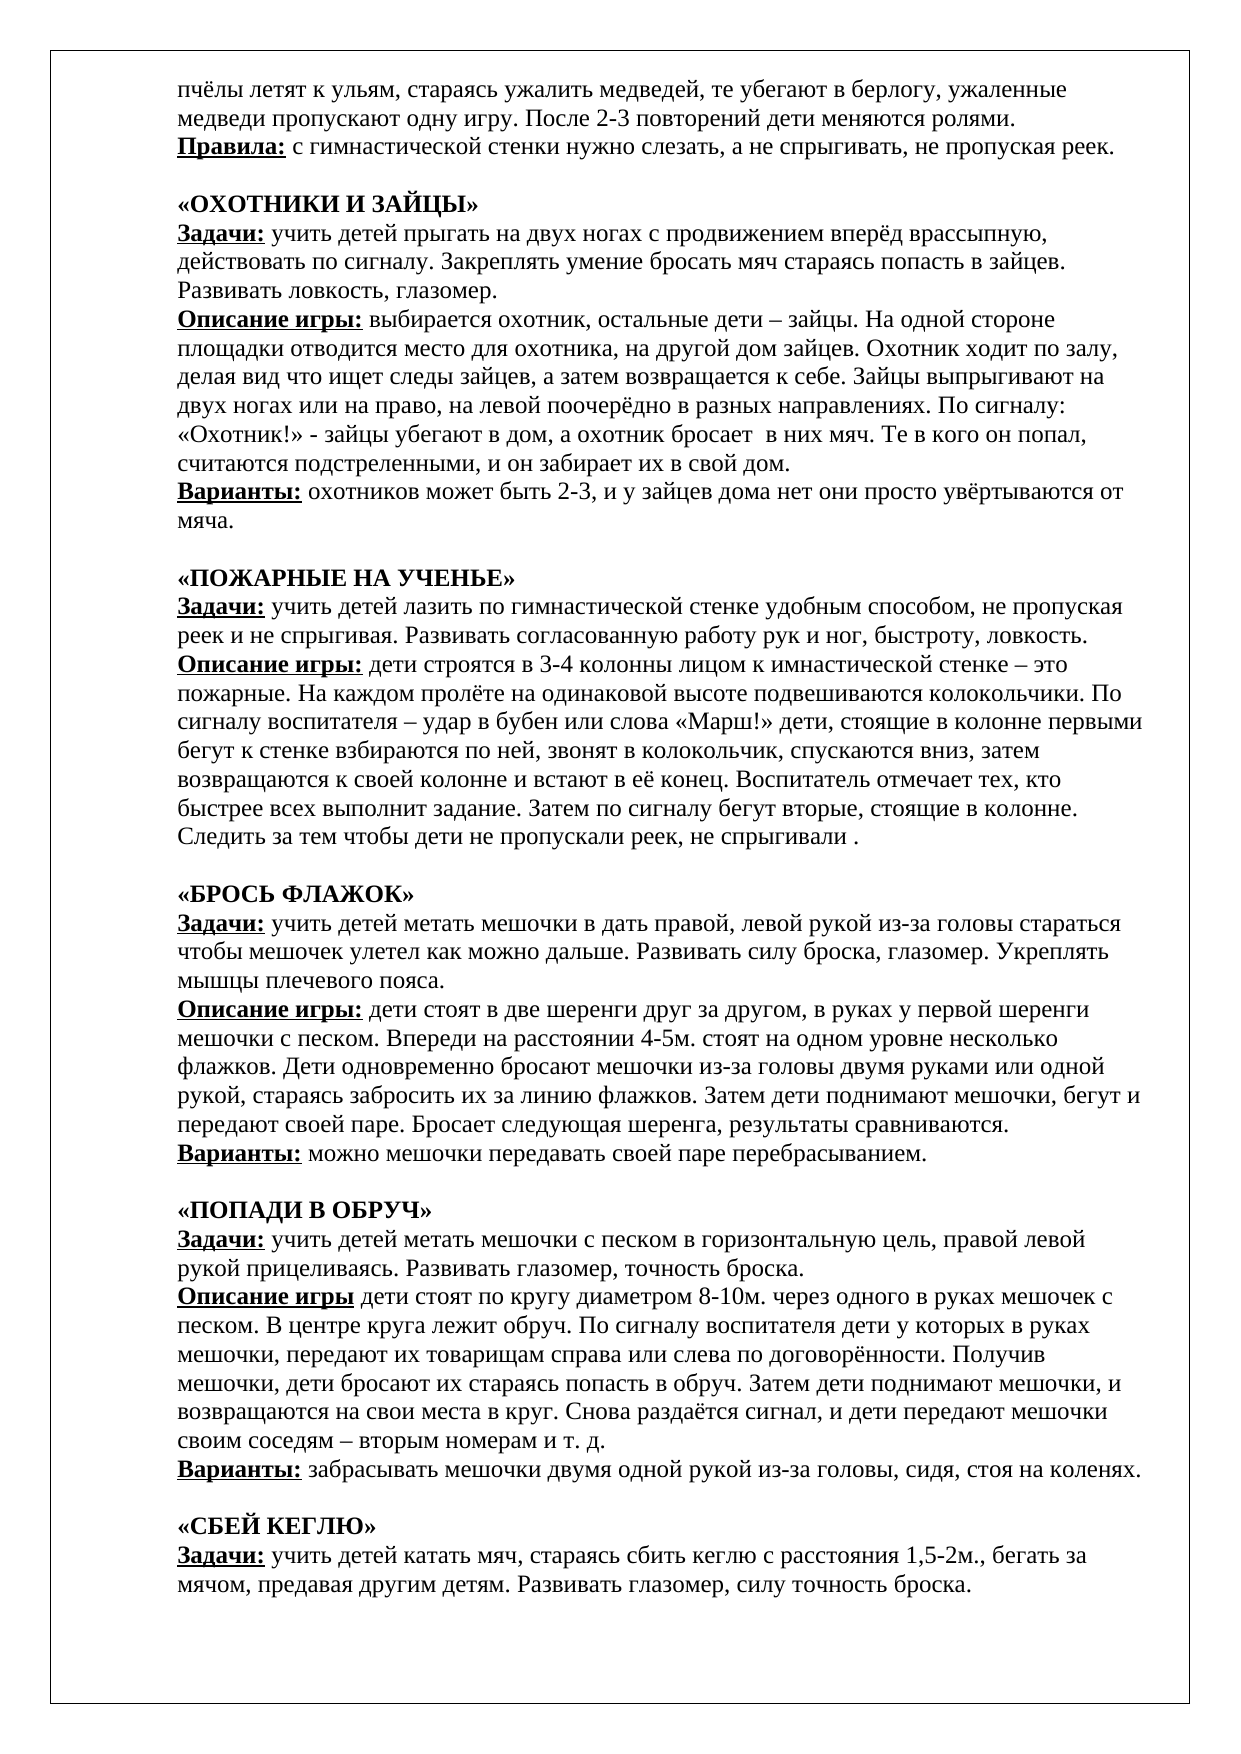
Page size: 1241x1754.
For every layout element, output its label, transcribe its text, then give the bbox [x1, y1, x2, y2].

text «ПОЖАРНЫЕ НА УЧЕНЬЕ» [177, 563, 1152, 591]
text Задачи: учить детей метать мешочки с песком в горизонтальную цель, правой левой рукой прицеливаясь. Развивать глазомер, точность броска. [177, 1224, 1152, 1281]
text «БРОСЬ ФЛАЖОК» [177, 879, 1152, 908]
text «СБЕЙ КЕГЛЮ» [177, 1511, 1152, 1540]
text Задачи: учить детей лазить по гимнастической стенке удобным способом, не пропуская реек и не спрыгивая. Развивать согласованную работу рук и ног, быстроту, ловкость. [177, 591, 1152, 649]
text Задачи: учить детей катать мяч, стараясь сбить кеглю с расстояния 1,5-2м., бегать за мячом, предавая другим детям. Развивать глазомер, силу точность броска. [177, 1540, 1152, 1598]
text «ОХОТНИКИ И ЗАЙЦЫ» [177, 189, 1152, 218]
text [177, 74, 1152, 131]
text Описание игры: выбирается охотник, остальные дети – зайцы. На одной стороне площадки отводится место для охотника, на другой дом зайцев. Охотник ходит по залу, делая вид что ищет следы зайцев, а затем возвращается к себе. Зайцы выпрыгивают на двух ногах или на право, на левой поочерёдно в разных направлениях. По сигналу: «Охотник!» - зайцы убегают в дом, а охотник бросает в них мяч. Те в кого он попал, считаются подстреленными, и он забирает их в свой дом. [177, 304, 1152, 476]
text Правила: с гимнастической стенки нужно слезать, а не спрыгивать, не пропуская реек. [177, 131, 1152, 160]
text Задачи: учить детей метать мешочки в дать правой, левой рукой из-за головы стараться чтобы мешочек улетел как можно дальше. Развивать силу броска, глазомер. Укреплять мышцы плечевого пояса. [177, 908, 1152, 994]
text Варианты: охотников может быть 2-3, и у зайцев дома нет они просто увёртываются от мяча. [177, 476, 1152, 534]
text Описание игры: дети стоят в две шеренги друг за другом, в руках у первой шеренги мешочки с песком. Впереди на расстоянии 4-5м. стоят на одном уровне несколько флажков. Дети одновременно бросают мешочки из-за головы двумя руками или одной рукой, стараясь забросить их за линию флажков. Затем дети поднимают мешочки, бегут и передают своей паре. Бросает следующая шеренга, результаты сравниваются. [177, 994, 1152, 1138]
text Описание игры: дети строятся в 3-4 колонны лицом к имнастической стенке – это пожарные. На каждом пролёте на одинаковой высоте подвешиваются колокольчики. По сигналу воспитателя – удар в бубен или слова «Марш!» дети, стоящие в колонне первыми бегут к стенке взбираются по ней, звонят в колокольчик, спускаются вниз, затем возвращаются к своей колонне и встают в её конец. Воспитатель отмечает тех, кто быстрее всех выполнит задание. Затем по сигналу бегут вторые, стоящие в колонне. Следить за тем чтобы дети не пропускали реек, не спрыгивали . [177, 649, 1152, 850]
text Варианты: можно мешочки передавать своей паре перебрасыванием. [177, 1138, 1152, 1166]
text «ПОПАДИ В ОБРУЧ» [177, 1195, 1152, 1224]
text Задачи: учить детей прыгать на двух ногах с продвижением вперёд врассыпную, действовать по сигналу. Закреплять умение бросать мяч стараясь попасть в зайцев. Развивать ловкость, глазомер. [177, 218, 1152, 304]
text Описание игры дети стоят по кругу диаметром 8-10м. через одного в руках мешочек с песком. В центре круга лежит обруч. По сигналу воспитателя дети у которых в руках мешочки, передают их товарищам справа или слева по договорённости. Получив мешочки, дети бросают их стараясь попасть в обруч. Затем дети поднимают мешочки, и возвращаются на свои места в круг. Снова раздаётся сигнал, и дети передают мешочки своим соседям – вторым номерам и т. д. [177, 1281, 1152, 1454]
text Варианты: забрасывать мешочки двумя одной рукой из-за головы, сидя, стоя на коленях. [177, 1454, 1152, 1483]
